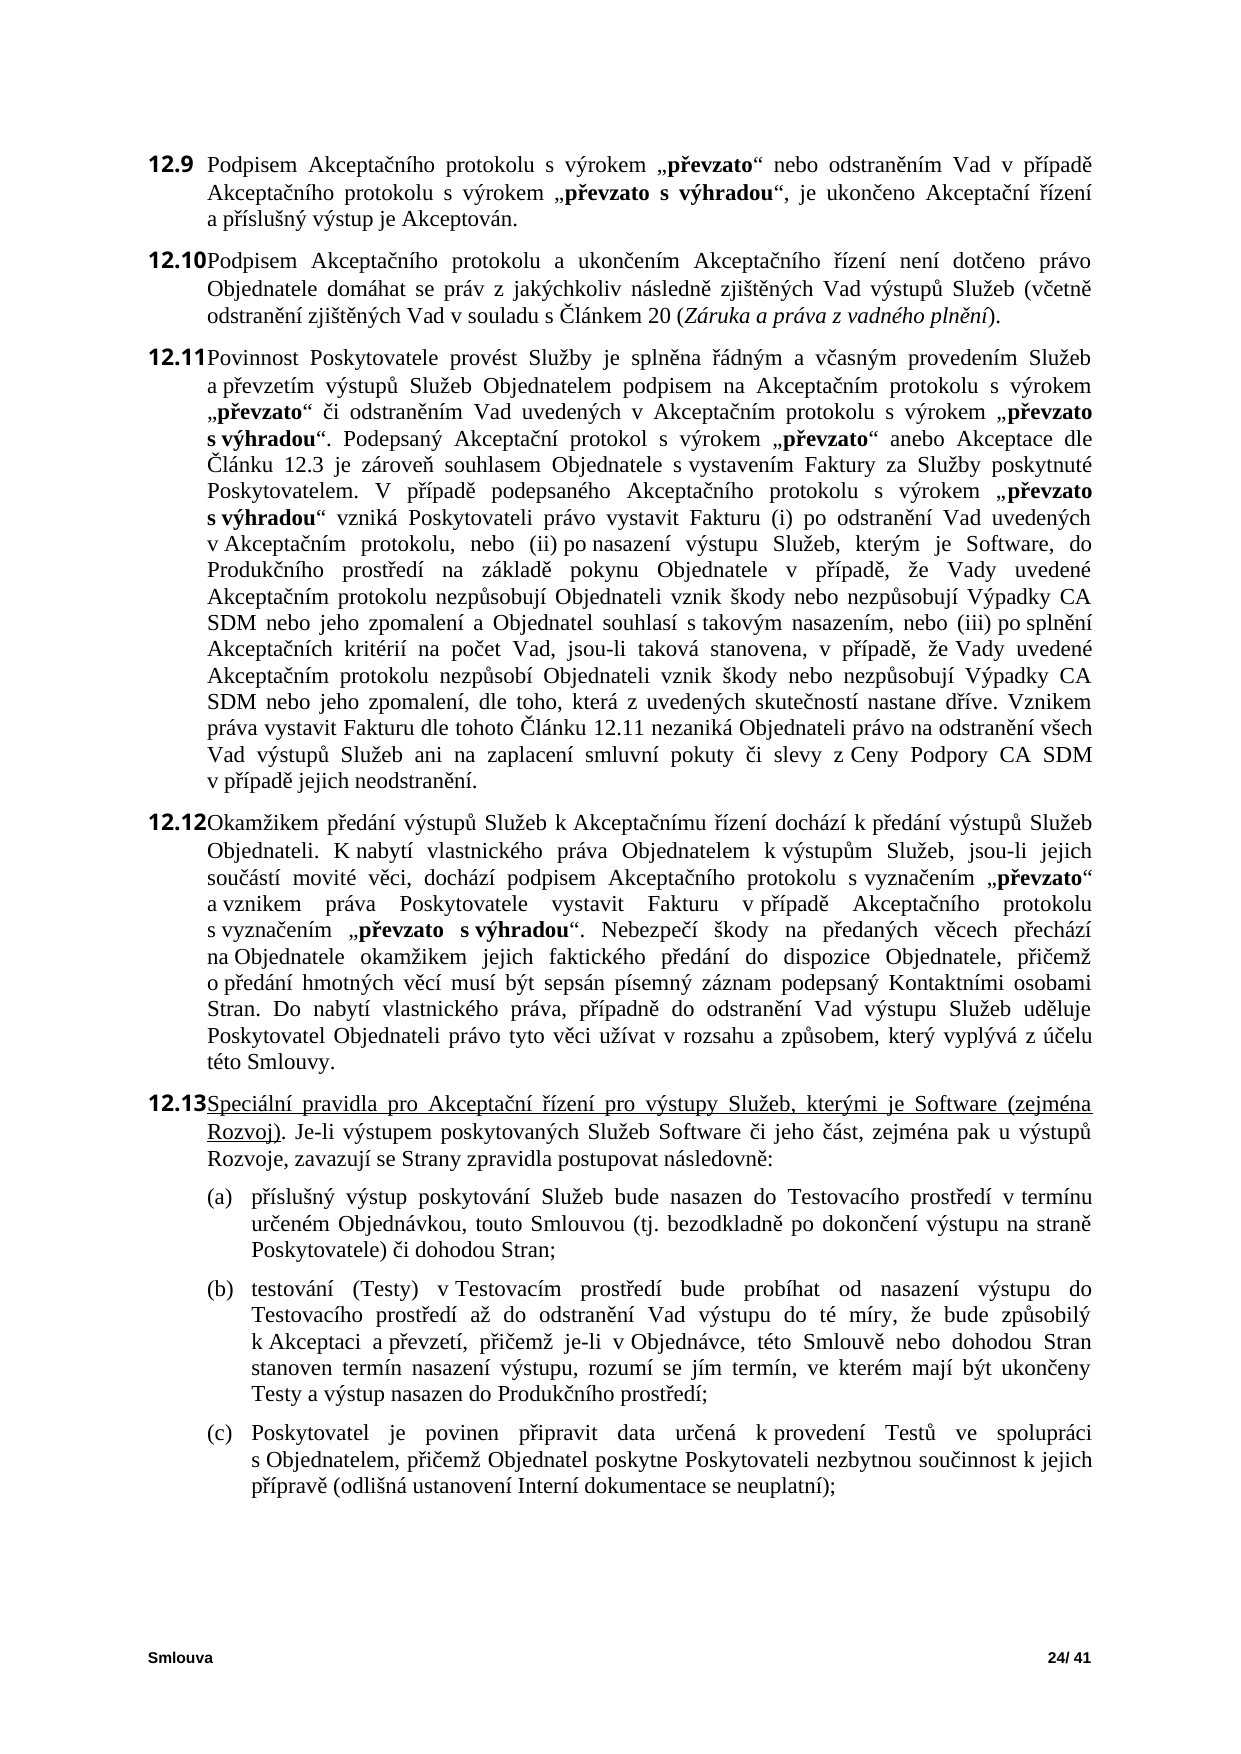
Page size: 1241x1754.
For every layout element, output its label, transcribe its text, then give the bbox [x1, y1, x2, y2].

text Podpisem Akceptačního protokolu s výrokem „převzato“ nebo odstraněním Vad v případě Akceptačního protokolu s výrokem „převzato s výhradou“, je ukončeno Akceptační řízení a příslušný výstup je Akceptován. [148, 148, 1092, 232]
text Povinnost Poskytovatele provést Služby je splněna řádným a včasným provedením Služeb a převzetím výstupů Služeb Objednatelem podpisem na Akceptačním protokolu s výrokem „převzato“ či odstraněním Vad uvedených v Akceptačním protokolu s výrokem „převzato s výhradou“. Podepsaný Akceptační protokol s výrokem „převzato“ anebo Akceptace dle Článku 12.3 je zároveň souhlasem Objednatele s vystavením Faktury za Služby poskytnuté Poskytovatelem. V případě podepsaného Akceptačního protokolu s výrokem „převzato s výhradou“ vzniká Poskytovateli právo vystavit Fakturu (i) po odstranění Vad uvedených v Akceptačním protokolu, nebo (ii) po nasazení výstupu Služeb, kterým je Software, do Produkčního prostředí na základě pokynu Objednatele v případě, že Vady uvedené Akceptačním protokolu nezpůsobují Objednateli vznik škody nebo nezpůsobují Výpadky CA SDM nebo jeho zpomalení a Objednatel souhlasí s takovým nasazením, nebo (iii) po splnění Akceptačních kritérií na počet Vad, jsou-li taková stanovena, v případě, že Vady uvedené Akceptačním protokolu nezpůsobí Objednateli vznik škody nebo nezpůsobují Výpadky CA SDM nebo jeho zpomalení, dle toho, která z uvedených skutečností nastane dříve. Vznikem práva vystavit Fakturu dle tohoto Článku 12.11 nezaniká Objednateli právo na odstranění všech Vad výstupů Služeb ani na zaplacení smluvní pokuty či slevy z Ceny Podpory CA SDM v případě jejich neodstranění. [148, 341, 1092, 793]
text příslušný výstup poskytování Služeb bude nasazen do Testovacího prostředí v termínu určeném Objednávkou, touto Smlouvou (tj. bezodkladně po dokončení výstupu na straně Poskytovatele) či dohodou Stran; [207, 1183, 1092, 1262]
text Podpisem Akceptačního protokolu a ukončením Akceptačního řízení není dotčeno právo Objednatele domáhat se práv z jakýchkoliv následně zjištěných Vad výstupů Služeb (včetně odstranění zjištěných Vad v souladu s Článkem 20 (Záruka a práva z vadného plnění). [148, 244, 1092, 328]
text testování (Testy) v Testovacím prostředí bude probíhat od nasazení výstupu do Testovacího prostředí až do odstranění Vad výstupu do té míry, že bude způsobilý k Akceptaci a převzetí, přičemž je-li v Objednávce, této Smlouvě nebo dohodou Stran stanoven termín nasazení výstupu, rozumí se jím termín, ve kterém mají být ukončeny Testy a výstup nasazen do Produkčního prostředí; [207, 1275, 1092, 1407]
text Poskytovatel je povinen připravit data určená k provedení Testů ve spolupráci s Objednatelem, přičemž Objednatel poskytne Poskytovateli nezbytnou součinnost k jejich přípravě (odlišná ustanovení Interní dokumentace se neuplatní); [207, 1419, 1092, 1498]
text Okamžikem předání výstupů Služeb k Akceptačnímu řízení dochází k předání výstupů Služeb Objednateli. K nabytí vlastnického práva Objednatelem k výstupům Služeb, jsou-li jejich součástí movité věci, dochází podpisem Akceptačního protokolu s vyznačením „převzato“ a vznikem práva Poskytovatele vystavit Fakturu v případě Akceptačního protokolu s vyznačením „převzato s výhradou“. Nebezpečí škody na předaných věcech přechází na Objednatele okamžikem jejich faktického předání do dispozice Objednatele, přičemž o předání hmotných věcí musí být sepsán písemný záznam podepsaný Kontaktními osobami Stran. Do nabytí vlastnického práva, případně do odstranění Vad výstupu Služeb uděluje Poskytovatel Objednateli právo tyto věci užívat v rozsahu a způsobem, který vyplývá z účelu této Smlouvy. [148, 806, 1092, 1074]
text Speciální pravidla pro Akceptační řízení pro výstupy Služeb, kterými je Software (zejména Rozvoj). Je-li výstupem poskytovaných Služeb Software či jeho část, zejména pak u výstupů Rozvoje, zavazují se Strany zpravidla postupovat následovně: [148, 1087, 1092, 1171]
